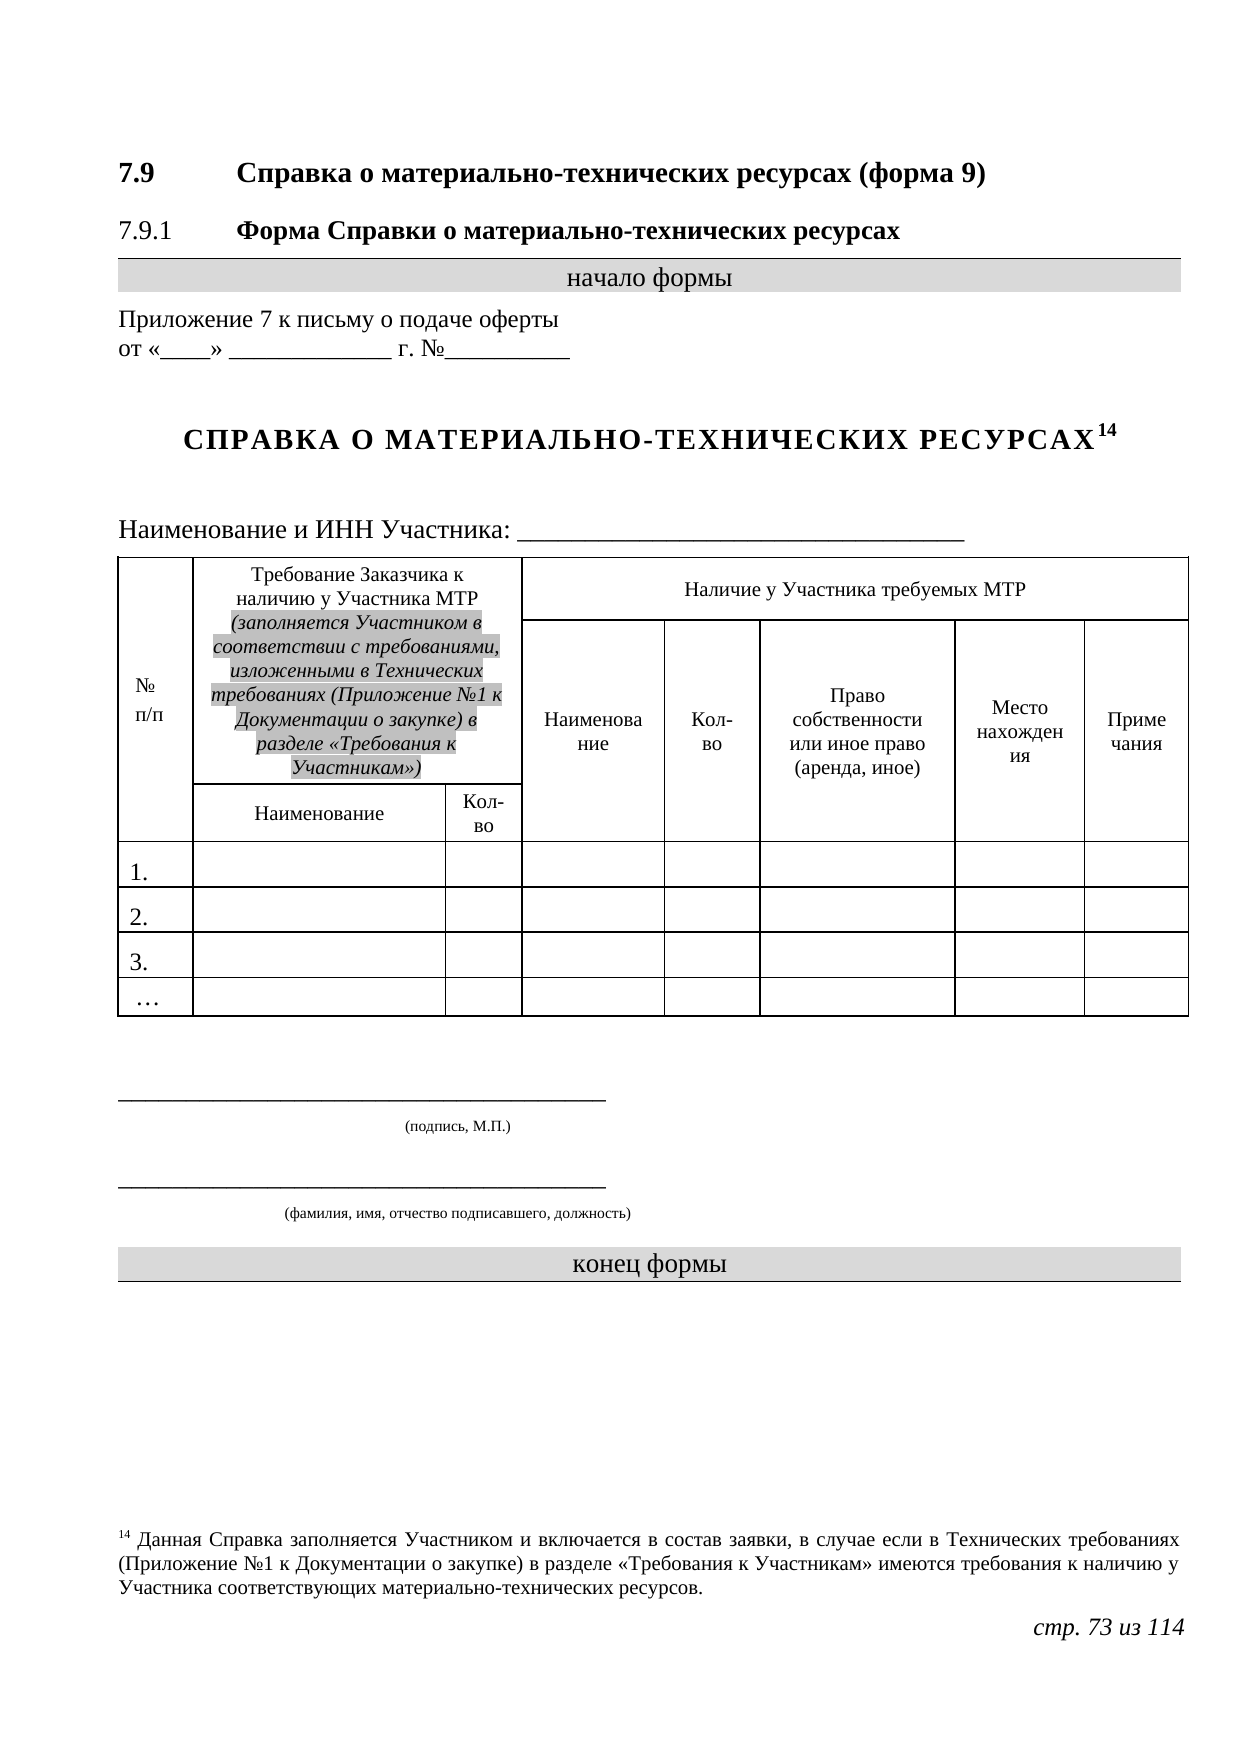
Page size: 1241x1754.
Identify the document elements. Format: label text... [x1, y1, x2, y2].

text Форма Справки о материально-технических ресурсах [118, 214, 1181, 245]
table_cell [761, 842, 954, 886]
text ____________________________________ [118, 1160, 1181, 1191]
text (фамилия, имя, отчество подписавшего, должность) [118, 1204, 797, 1235]
table_cell [446, 842, 521, 886]
table_cell Наименование [194, 785, 445, 841]
table_cell [956, 888, 1084, 931]
table_cell [119, 842, 192, 886]
table_cell [523, 933, 664, 976]
text Справка о материально-технических ресурсах [118, 418, 1181, 457]
table_cell Наименование [523, 621, 664, 841]
table_cell [446, 933, 521, 976]
table_cell [446, 888, 521, 931]
text конец формы [118, 1247, 1181, 1281]
text ____________________________________ [118, 1073, 1181, 1104]
text Наименование и ИНН Участника: _________________________________ [118, 513, 1181, 544]
table_cell [956, 978, 1084, 1015]
table_header № п/п [119, 558, 192, 841]
table_cell [665, 978, 759, 1015]
table_cell [1085, 978, 1188, 1015]
table_cell [194, 933, 445, 976]
table_cell [665, 933, 759, 976]
table_cell [523, 842, 664, 886]
subtitle Справка о материально-технических ресурсах (форма 9) [118, 156, 1181, 189]
text начало формы [118, 259, 1181, 292]
table_cell … [119, 978, 192, 1015]
text (подпись, М.П.) [118, 1116, 797, 1148]
table_header Требование Заказчика к наличию у Участника МТР (заполняется Участником в соответствии с требованиями, изложенными в Технических требованиях (Приложение №1 к Документации о закупке) в разделе «Требования к Участникам») [194, 558, 521, 783]
table_cell [761, 888, 954, 931]
table_cell [1085, 933, 1188, 976]
table_cell [956, 842, 1084, 886]
table_cell [761, 978, 954, 1015]
table_cell Место нахождения [956, 621, 1084, 841]
table_cell [665, 888, 759, 931]
table_cell [194, 888, 445, 931]
table_cell Право собственности или иное право (аренда, иное) [761, 621, 954, 841]
table_cell Кол-во [665, 621, 759, 841]
table_header Наличие у Участника требуемых МТР [523, 558, 1188, 619]
table_cell [119, 888, 192, 931]
table_cell [523, 888, 664, 931]
table_cell [956, 933, 1084, 976]
table_cell Примечания [1085, 621, 1188, 841]
table_cell [1085, 888, 1188, 931]
table_cell Кол-во [446, 785, 521, 841]
table_cell [665, 842, 759, 886]
table_cell [194, 842, 445, 886]
table_cell [119, 933, 192, 976]
table_cell [446, 978, 521, 1015]
table_cell [1085, 842, 1188, 886]
table_cell [523, 978, 664, 1015]
text Приложение 7 к письму о подаче оферты от «____» _____________ г. №__________ [118, 304, 1181, 362]
table_cell [194, 978, 445, 1015]
table_cell [761, 933, 954, 976]
